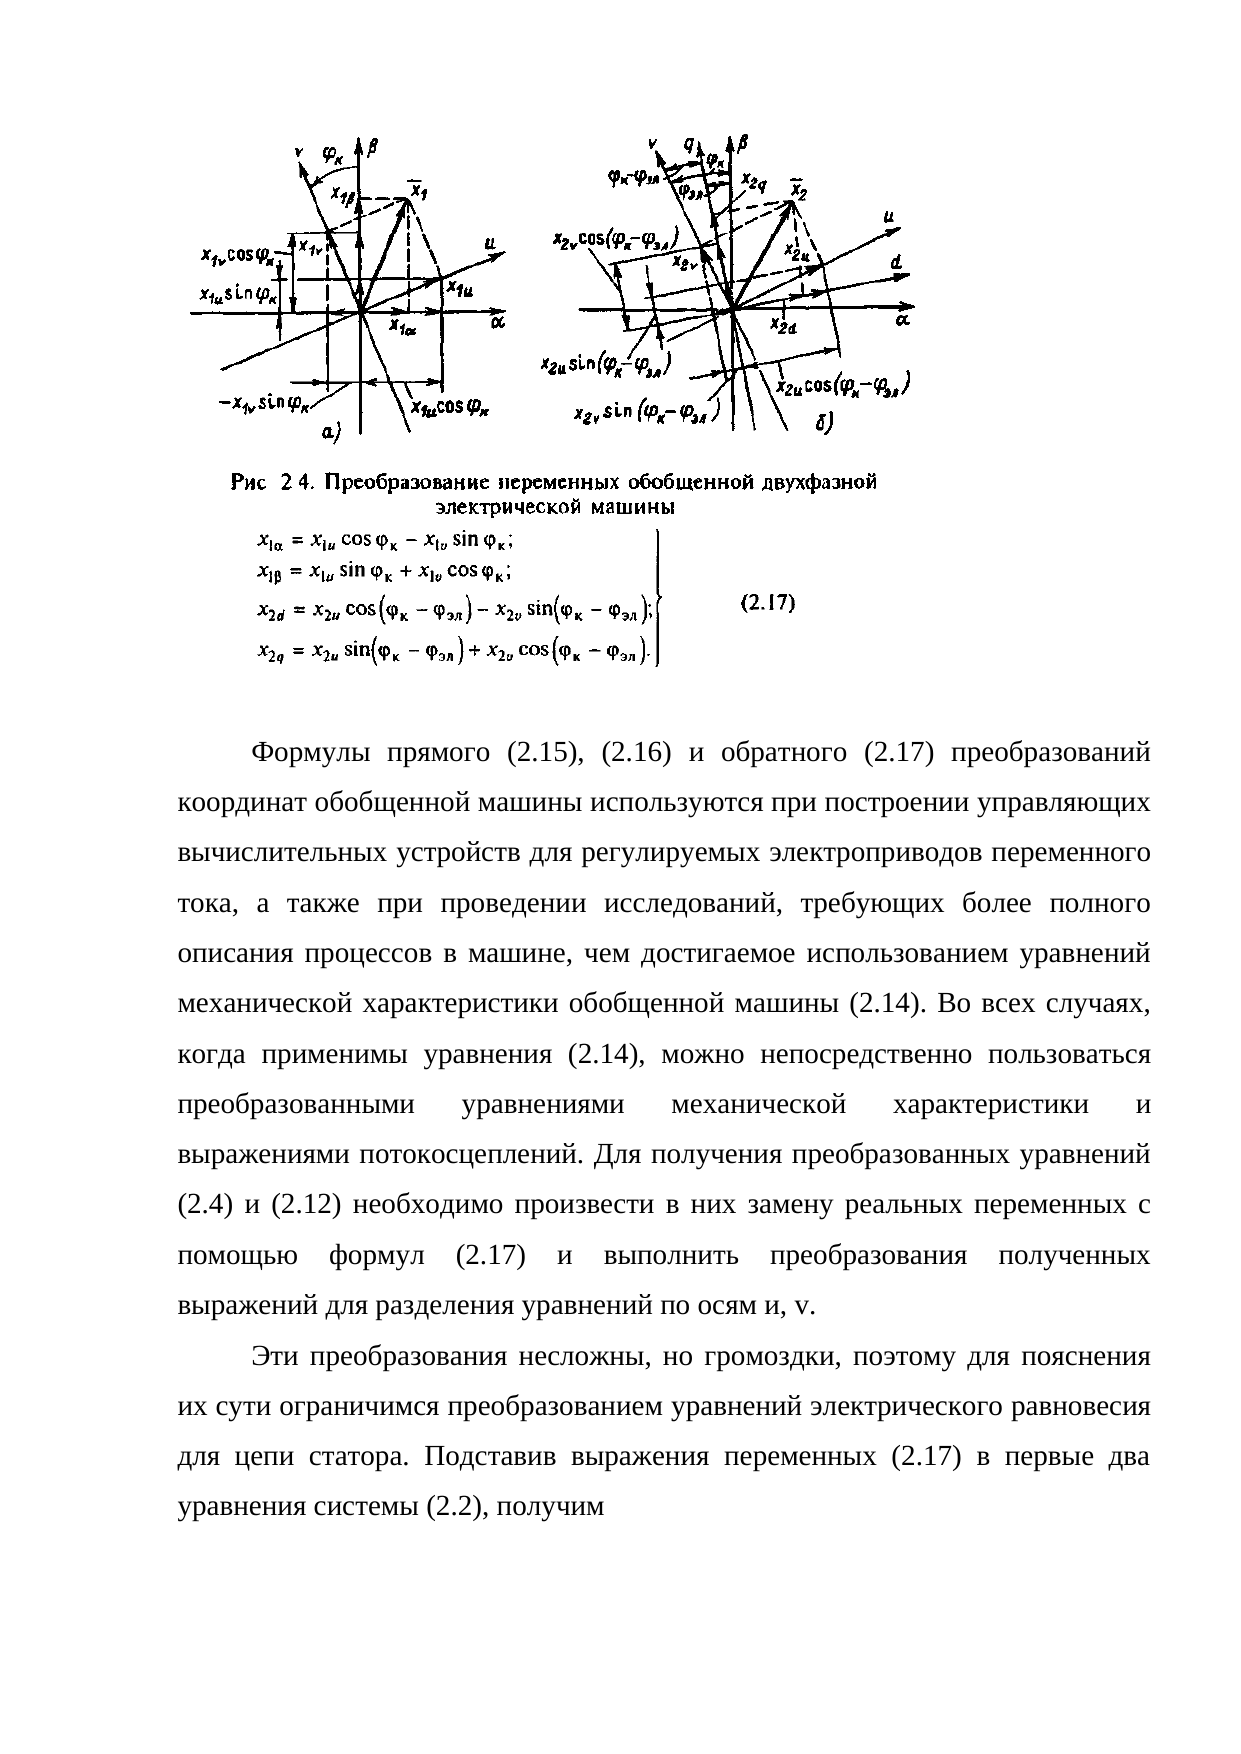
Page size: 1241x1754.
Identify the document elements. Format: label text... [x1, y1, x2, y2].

text Формулы прямого (2.15), (2.16) и обратного (2.17) преобразований координат обобщенной машины используются при построении управляющих вычислительных устройств для регулируемых электроприводов переменного тока, а также при проведении исследований, требующих более полного описания процессов в машине, чем достигаемое использованием уравнений механической характеристики обобщенной машины (2.14). Во всех случаях, когда применимы уравнения (2.14), можно непосредственно пользоваться преобразованными уравнениями механической характеристики и выражениями потокосцеплений. Для получения преобразованных уравнений (2.4) и (2.12) необходимо произвести в них замену реальных переменных с помощью формул (2.17) и выполнить преобразования полученных выражений для разделения уравнений по осям и, v. [177, 734, 1152, 1321]
picture [177, 118, 928, 667]
text Эти преобразования несложны, но громоздки, поэтому для пояснения их сути ограничимся преобразованием уравнений электрического равновесия для цепи статора. Подставив выражения переменных (2.17) в первые два уравнения системы (2.2), получим [177, 1338, 1152, 1522]
